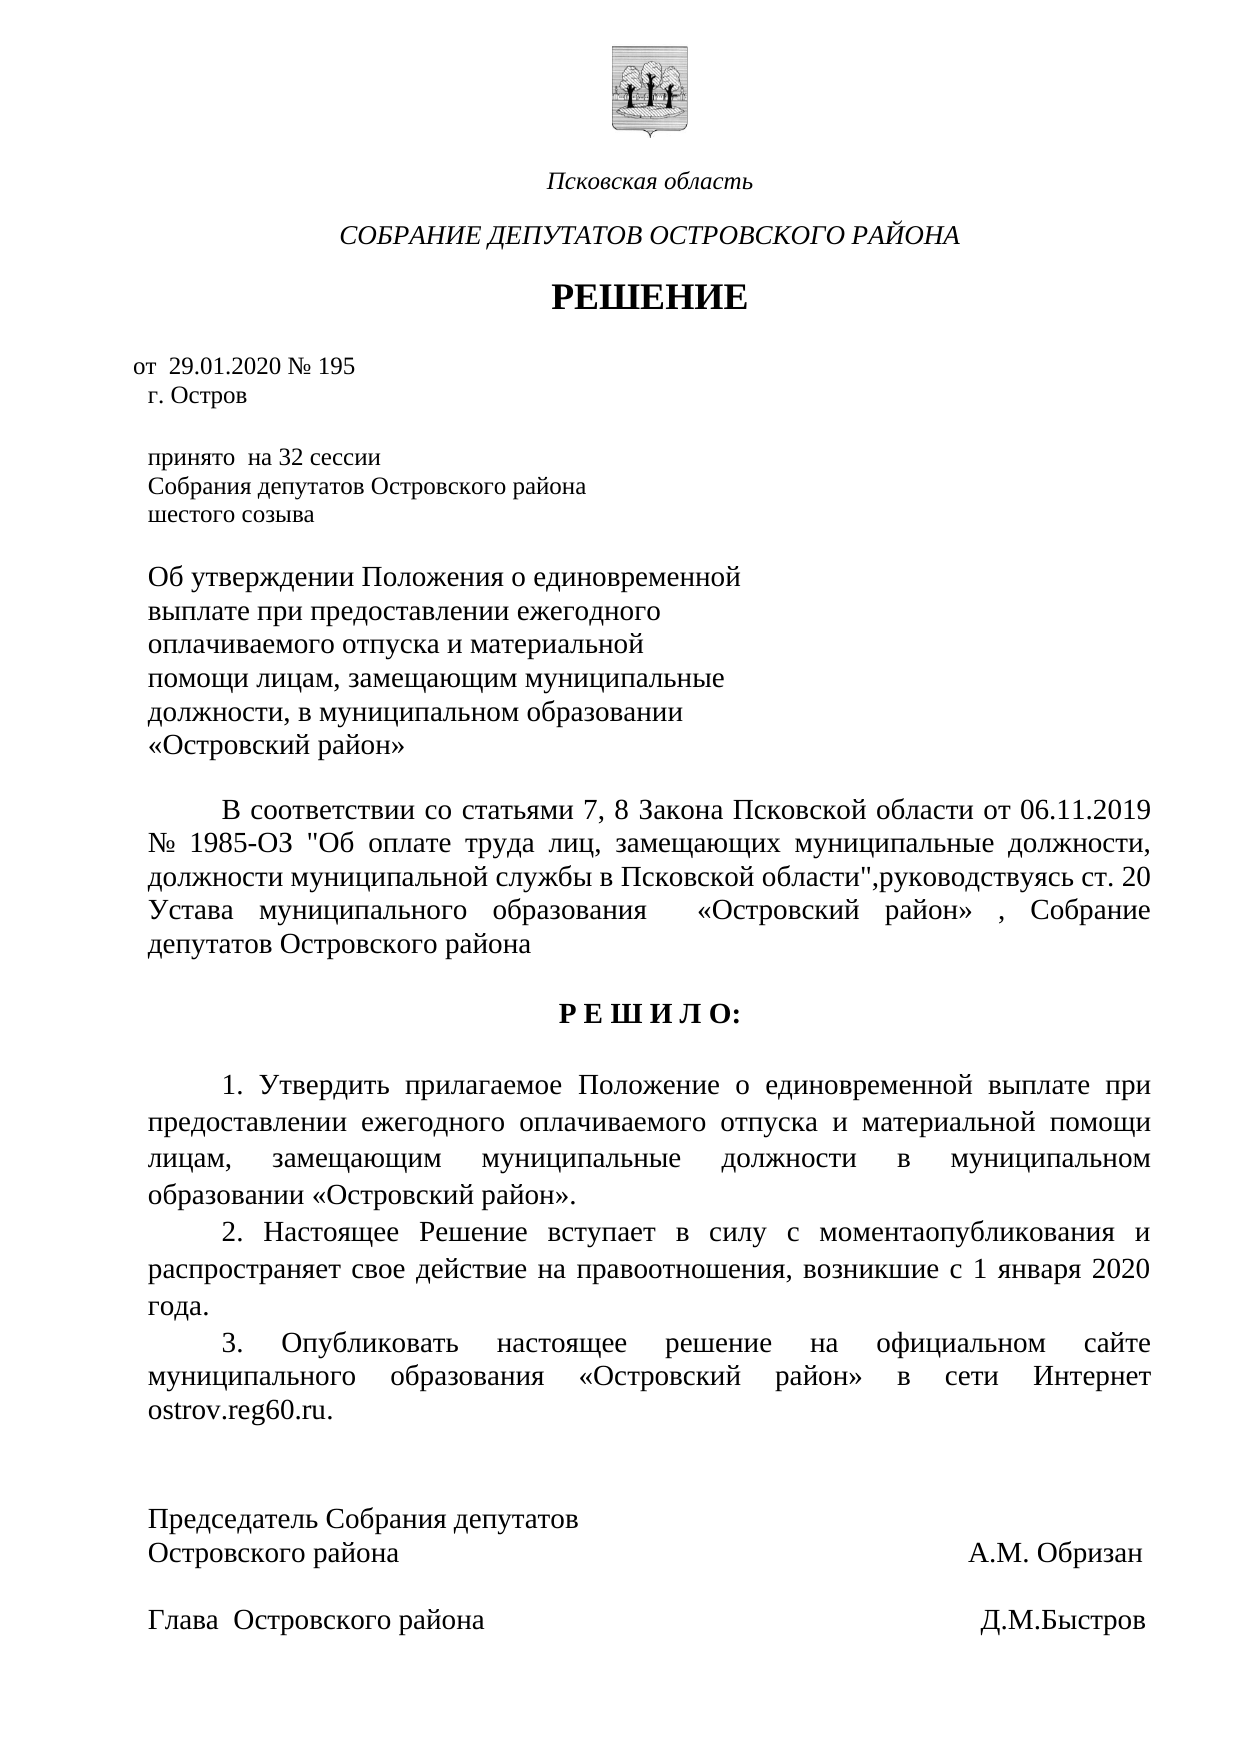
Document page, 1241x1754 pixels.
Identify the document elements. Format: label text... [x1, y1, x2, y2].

text Р Е Ш И Л О: [148, 996, 1152, 1030]
text В соответствии со статьями 7, 8 Закона Псковской области от 06.11.2019 № 1985-ОЗ "Об оплате труда лиц, замещающих муниципальные должности, должности муниципальной службы в Псковской области",руководствуясь ст. 20 Устава муниципального образования «Островский район» , Собрание депутатов Островского района [148, 792, 1152, 959]
text помощи лицам, замещающим муниципальные [148, 660, 1152, 694]
text «Островский район» [148, 727, 1152, 761]
text 1. Утвердить прилагаемое Положение о единовременной выплате при предоставлении ежегодного оплачиваемого отпуска и материальной помощи лицам, замещающим муниципальные должности в муниципальном образовании «Островский район». [148, 1067, 1152, 1211]
subtitle Псковская область [148, 166, 1152, 195]
text г. Остров [148, 380, 1152, 408]
text Глава Островского района Д.М.Быстров [148, 1602, 1152, 1636]
text 3. Опубликовать настоящее решение на официальном сайте муниципального образования «Островский район» в сети Интернет ostrov.reg60.ru. [148, 1325, 1152, 1426]
text шестого созыва [148, 499, 1152, 528]
text должности, в муниципальном образовании [148, 694, 1152, 727]
text СОБРАНИЕ ДЕПУТАТОВ ОСТРОВСКОГО РАЙОНА [148, 219, 1152, 250]
text оплачиваемого отпуска и материальной [148, 627, 1152, 660]
text Об утверждении Положения о единовременной [148, 559, 1152, 593]
text принято на 32 сессии [148, 442, 1152, 471]
text Островского района А.М. Обризан [148, 1535, 1152, 1569]
text РЕШЕНИЕ [148, 274, 1152, 317]
text Собрания депутатов Островского района [148, 471, 1152, 499]
text выплате при предоставлении ежегодного [148, 593, 1152, 627]
picture [612, 44, 688, 138]
text 2. Настоящее Решение вступает в силу с моментаопубликования и распространяет свое действие на правоотношения, возникшие с 1 января 2020 года. [148, 1214, 1152, 1322]
text Председатель Собрания депутатов [148, 1502, 1152, 1535]
text от 29.01.2020 № 195 [133, 351, 1152, 380]
